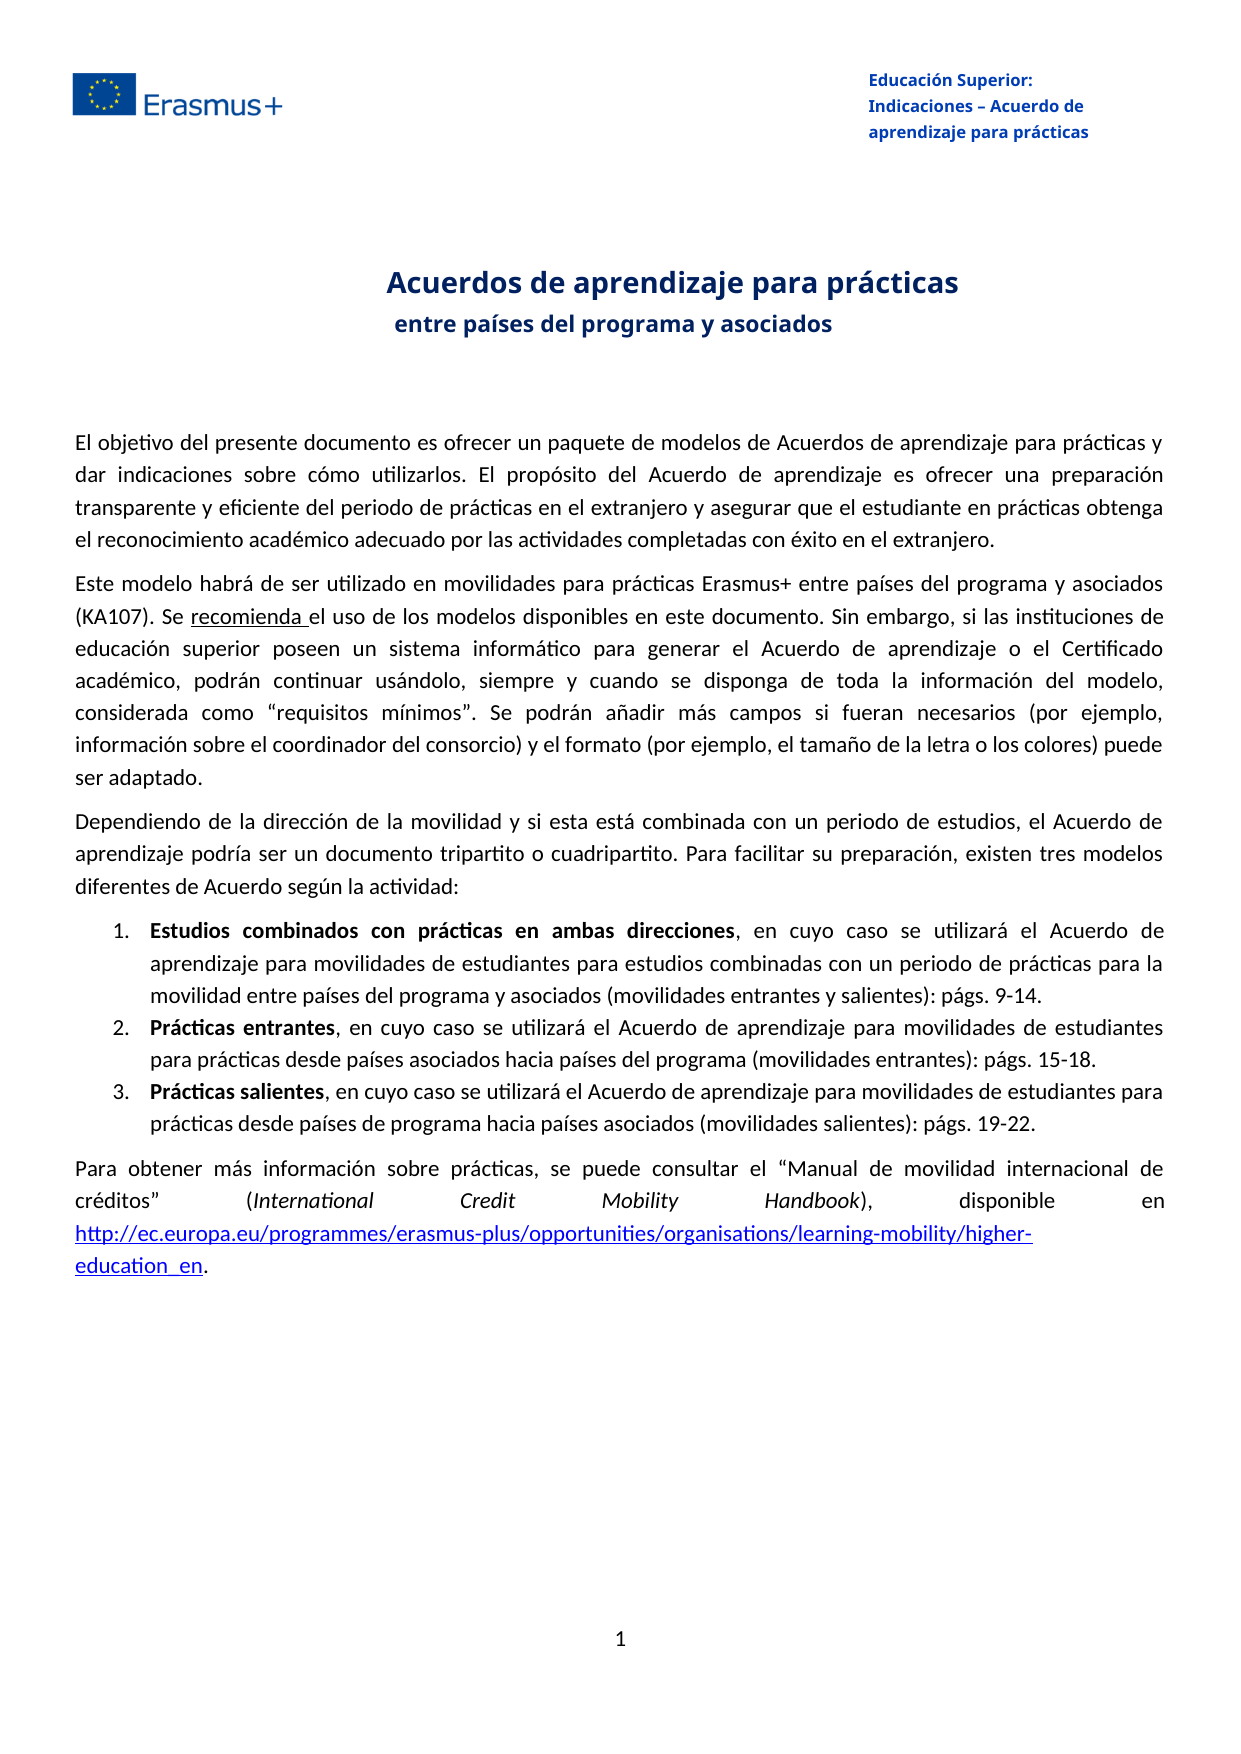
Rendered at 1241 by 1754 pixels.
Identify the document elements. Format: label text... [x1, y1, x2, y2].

text Este modelo habrá de ser utilizado en movilidades para prácticas Erasmus+ entre países del programa y asociados (KA107). Se recomienda el uso de los modelos disponibles en este documento. Sin embargo, si las instituciones de educación superior poseen un sistema informático para generar el Acuerdo de aprendizaje o el Certificado académico, podrán continuar usándolo, siempre y cuando se disponga de toda la información del modelo, considerada como “requisitos mínimos”. Se podrán añadir más campos si fueran necesarios (por ejemplo, información sobre el coordinador del consorcio) y el formato (por ejemplo, el tamaño de la letra o los colores) puede ser adaptado. [75, 569, 1165, 791]
text entre países del programa y asociados [75, 308, 1033, 339]
text El objetivo del presente documento es ofrecer un paquete de modelos de Acuerdos de aprendizaje para prácticas y dar indicaciones sobre cómo utilizarlos. El propósito del Acuerdo de aprendizaje es ofrecer una preparación transparente y eficiente del periodo de prácticas en el extranjero y asegurar que el estudiante en prácticas obtenga el reconocimiento académico adecuado por las actividades completadas con éxito en el extranjero. [75, 428, 1165, 553]
list Prácticas entrantes, en cuyo caso se utilizará el Acuerdo de aprendizaje para movilidades de estudiantes para prácticas desde países asociados hacia países del programa (movilidades entrantes): págs. 15-18. [112, 1013, 1165, 1073]
text Para obtener más información sobre prácticas, se puede consultar el “Manual de movilidad internacional de créditos” (International Credit Mobility Handbook), disponible en http://ec.europa.eu/programmes/erasmus-plus/opportunities/organisations/learning-mobility/higher-education_en. [75, 1154, 1165, 1279]
list Prácticas salientes, en cuyo caso se utilizará el Acuerdo de aprendizaje para movilidades de estudiantes para prácticas desde países de programa hacia países asociados (movilidades salientes): págs. 19-22. [112, 1077, 1165, 1138]
text Dependiendo de la dirección de la movilidad y si esta está combinada con un periodo de estudios, el Acuerdo de aprendizaje podría ser un documento tripartito o cuadripartito. Para facilitar su preparación, existen tres modelos diferentes de Acuerdo según la actividad: [75, 807, 1165, 900]
picture [72, 73, 283, 116]
list Estudios combinados con prácticas en ambas direcciones, en cuyo caso se utilizará el Acuerdo de aprendizaje para movilidades de estudiantes para estudios combinadas con un periodo de prácticas para la movilidad entre países del programa y asociados (movilidades entrantes y salientes): págs. 9-14. [112, 916, 1165, 1009]
text Acuerdos de aprendizaje para prácticas [75, 262, 1033, 302]
